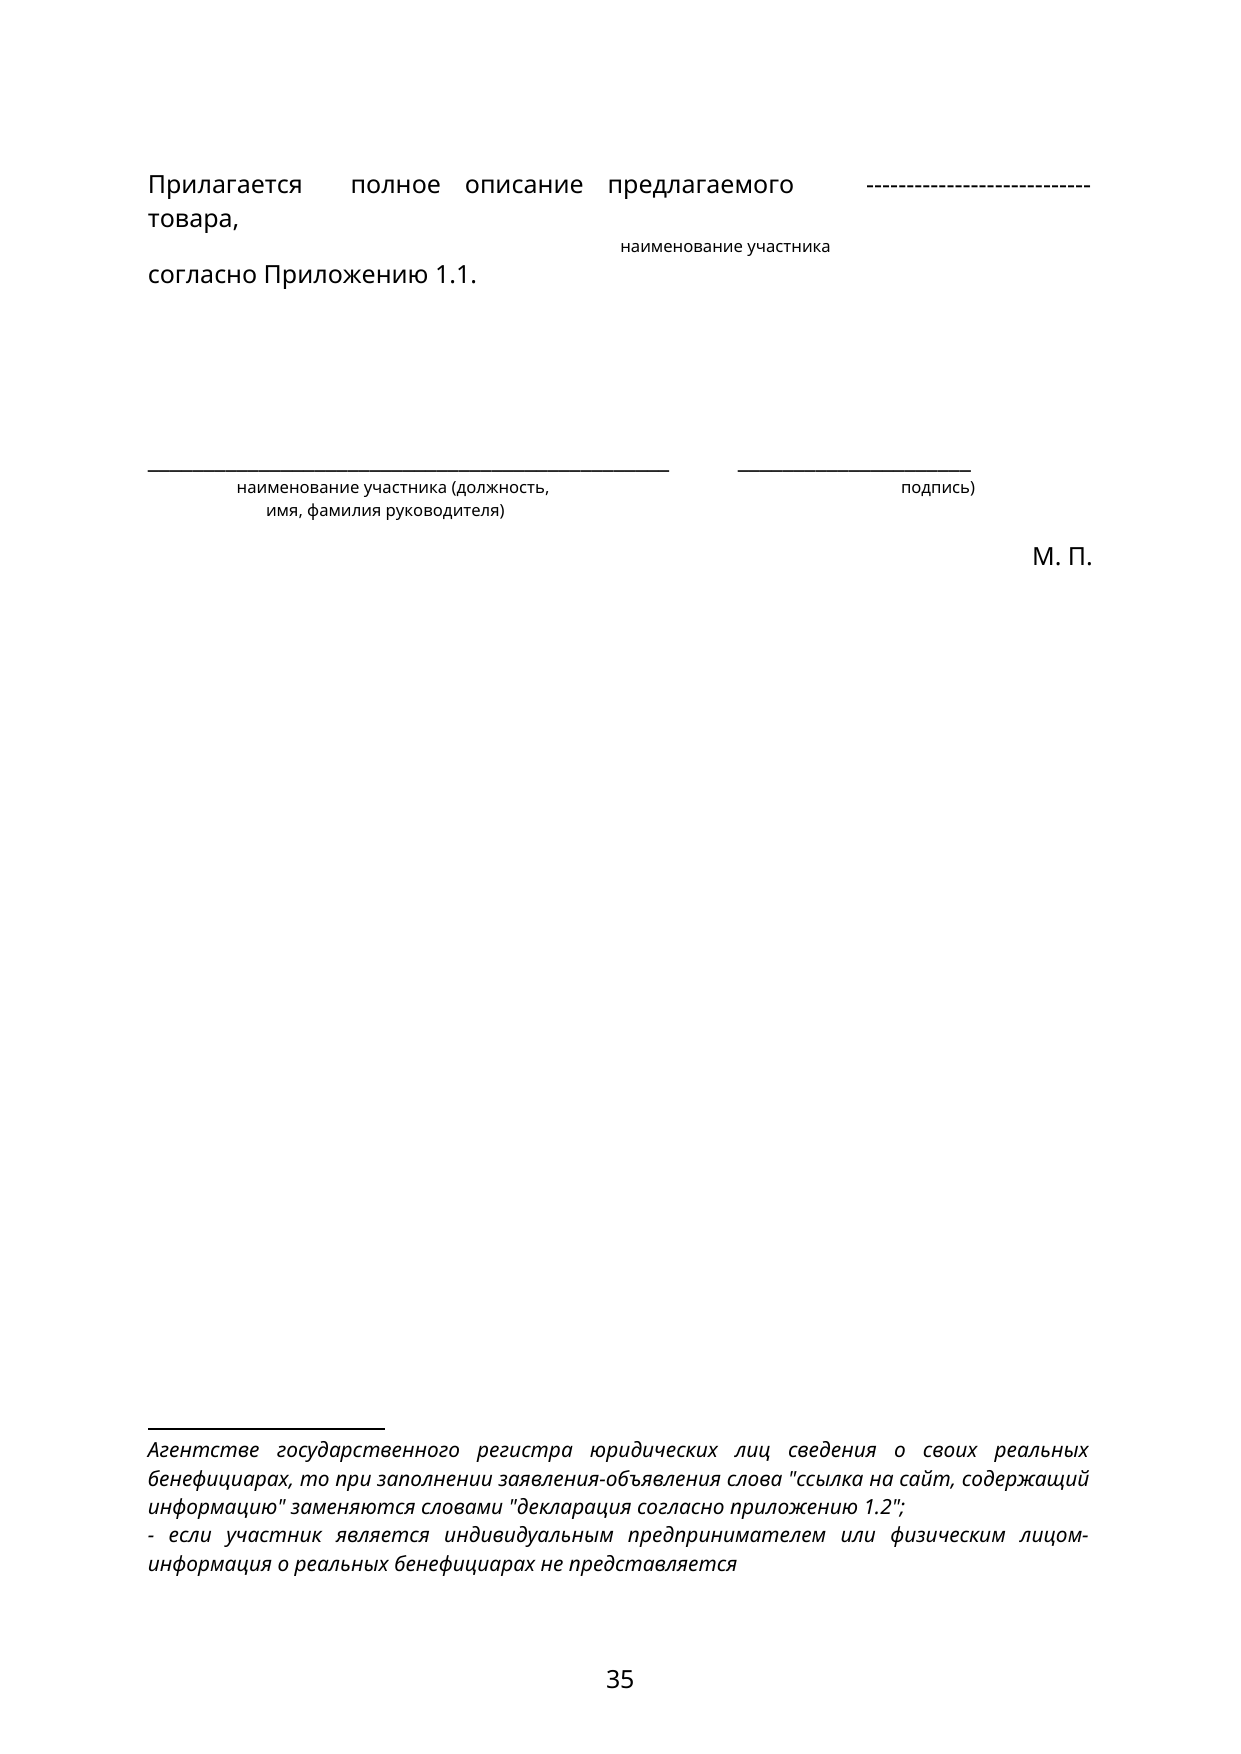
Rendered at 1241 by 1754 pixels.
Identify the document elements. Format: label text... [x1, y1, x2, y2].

text наименование участника [148, 234, 1092, 257]
text согласно Приложению 1.1. [148, 257, 1092, 291]
text М. П. [148, 538, 1092, 572]
text наименование участника (должность, подпись) [236, 476, 1092, 499]
text имя, фамилия руководителя) [266, 499, 1092, 521]
text Прилагается полное описание предлагаемого ---------------------------- товара, [148, 166, 1092, 234]
text _______________________________________________ _____________________ [148, 442, 1092, 476]
